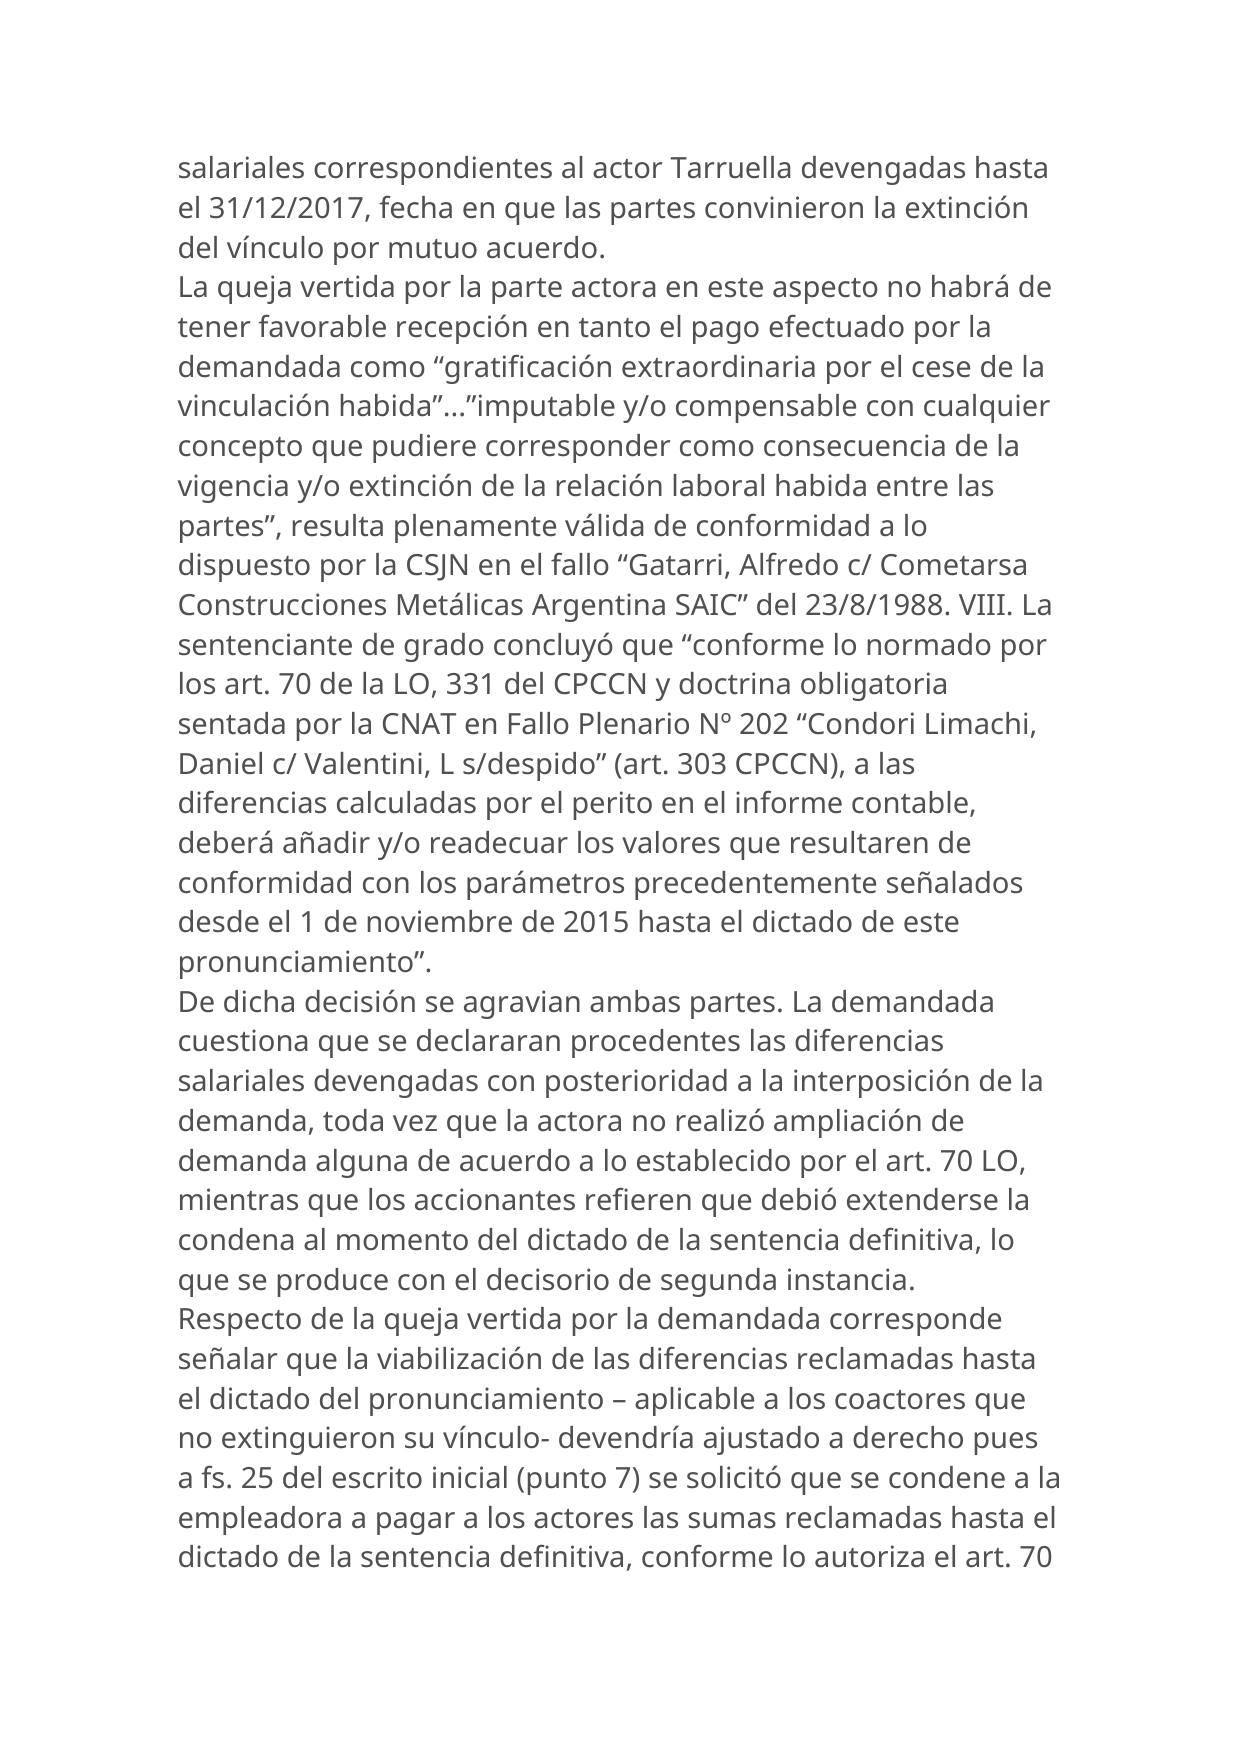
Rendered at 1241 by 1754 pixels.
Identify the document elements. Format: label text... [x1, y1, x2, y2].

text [177, 1298, 1063, 1576]
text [177, 148, 1063, 267]
text De dicha decisión se agravian ambas partes. La demandada cuestiona que se declararan procedentes las diferencias salariales devengadas con posterioridad a la interposición de la demanda, toda vez que la actora no realizó ampliación de demanda alguna de acuerdo a lo establecido por el art. 70 LO, mientras que los accionantes refieren que debió extenderse la condena al momento del dictado de la sentencia definitiva, lo que se produce con el decisorio de segunda instancia. [177, 981, 1063, 1298]
text La queja vertida por la parte actora en este aspecto no habrá de tener favorable recepción en tanto el pago efectuado por la demandada como “gratificación extraordinaria por el cese de la vinculación habida”...”imputable y/o compensable con cualquier concepto que pudiere corresponder como consecuencia de la vigencia y/o extinción de la relación laboral habida entre las partes”, resulta plenamente válida de conformidad a lo dispuesto por la CSJN en el fallo “Gatarri, Alfredo c/ Cometarsa Construcciones Metálicas Argentina SAIC” del 23/8/1988. VIII. La sentenciante de grado concluyó que “conforme lo normado por los art. 70 de la LO, 331 del CPCCN y doctrina obligatoria sentada por la CNAT en Fallo Plenario Nº 202 “Condori Limachi, Daniel c/ Valentini, L s/despido” (art. 303 CPCCN), a las diferencias calculadas por el perito en el informe contable, deberá añadir y/o readecuar los valores que resultaren de conformidad con los parámetros precedentemente señalados desde el 1 de noviembre de 2015 hasta el dictado de este pronunciamiento”. [177, 267, 1063, 981]
